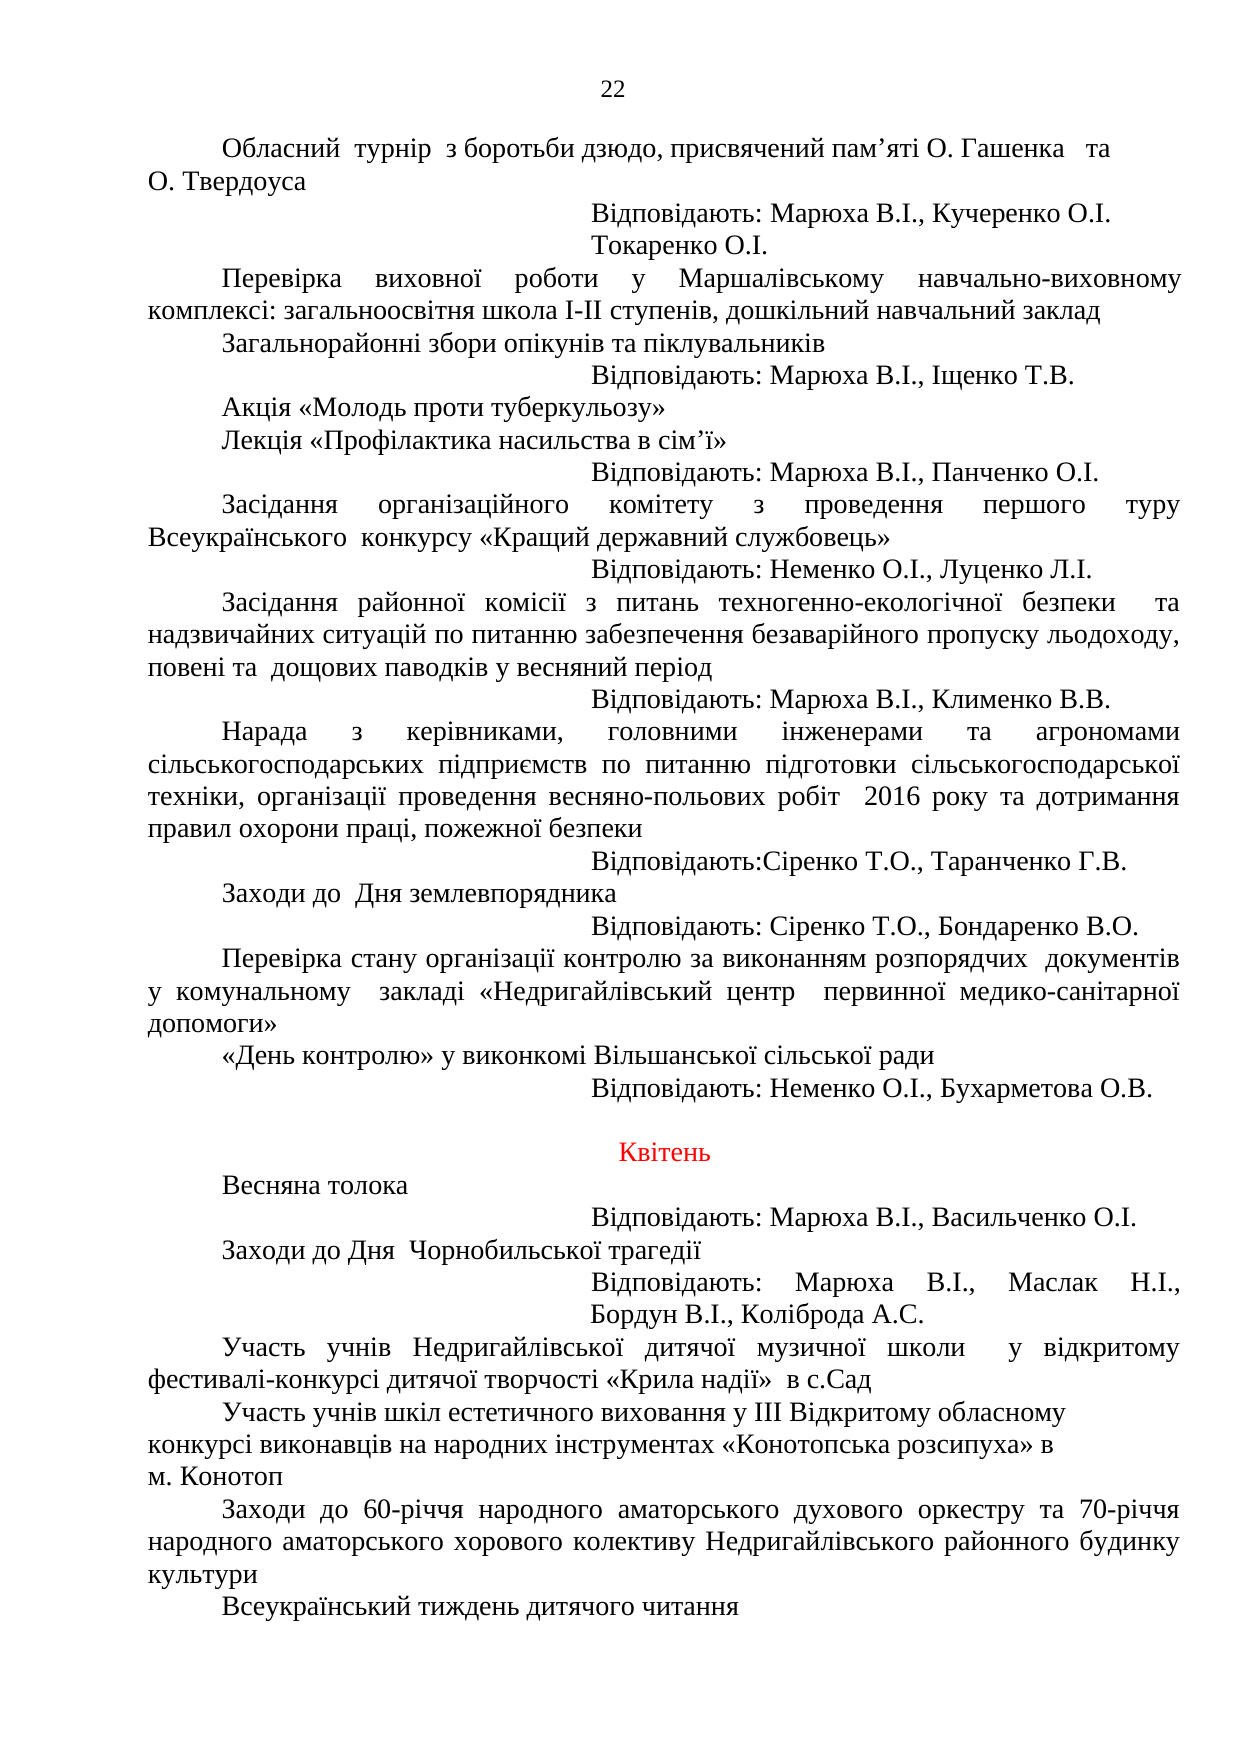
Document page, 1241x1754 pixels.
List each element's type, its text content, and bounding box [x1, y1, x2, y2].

text Участь учнів шкіл естетичного виховання у ІІІ Відкритому обласному [148, 1395, 1181, 1427]
text Нарада з керівниками, головними інженерами та агрономами сільськогосподарських підприємств по питанню підготовки сільськогосподарської техніки, організації проведення весняно-польових робіт 2016 року та дотримання правил охорони праці, пожежної безпеки [148, 714, 1181, 844]
text Відповідають: Марюха В.І., Клименко В.В. [148, 682, 1181, 714]
text «День контролю» у виконкомі Вільшанської сільської ради [148, 1038, 1181, 1071]
text Відповідають: Марюха В.І., Панченко О.І. [148, 455, 1181, 488]
text О. Твердоуса [148, 164, 1181, 196]
text конкурсі виконавців на народних інструментах «Конотопська розсипуха» в [148, 1427, 1181, 1459]
text Засідання організаційного комітету з проведення першого туру Всеукраїнського конкурсу «Кращий державний службовець» [148, 488, 1181, 552]
text Засідання районної комісії з питань техногенно-екологічної безпеки та надзвичайних ситуацій по питанню забезпечення безаварійного пропуску льодоходу, повені та дощових паводків у весняний період [148, 585, 1181, 682]
text Акція «Молодь проти туберкульозу» [148, 390, 1181, 423]
text Відповідають: Марюха В.І., Іщенко Т.В. [148, 358, 1181, 390]
text Відповідають:Сіренко Т.О., Таранченко Г.В. [148, 844, 1181, 876]
text Відповідають: Неменко О.І., Луценко Л.І. [148, 552, 1181, 585]
text Квітень [148, 1136, 1181, 1168]
text Заходи до 60-річчя народного аматорського духового оркестру та 70-річчя народного аматорського хорового колективу Недригайлівського районного будинку культури [148, 1492, 1181, 1589]
text Весняна толока [148, 1168, 1181, 1200]
text м. Конотоп [148, 1459, 1181, 1492]
text Загальнорайонні збори опікунів та піклувальників [148, 326, 1181, 358]
text Обласний турнір з боротьби дзюдо, присвячений пам’яті О. Гашенка та [148, 131, 1181, 164]
text Перевірка стану організації контролю за виконанням розпорядчих документів у комунальному закладі «Недригайлівський центр первинної медико-санітарної допомоги» [148, 941, 1181, 1038]
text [148, 196, 1181, 228]
text Відповідають: Марюха В.І., Маслак Н.І., Бордун В.І., Коліброда А.С. [590, 1265, 1181, 1330]
text Заходи до Дня Чорнобильської трагедії [221, 1233, 1181, 1265]
text Токаренко О.І. [591, 228, 1181, 261]
text Всеукраїнський тиждень дитячого читання [148, 1589, 1181, 1621]
text Заходи до Дня землевпорядника [148, 876, 1181, 909]
text Перевірка виховної роботи у Маршалівському навчально-виховному комплексі: загальноосвітня школа І-ІІ ступенів, дошкільний навчальний заклад [148, 261, 1181, 326]
text Відповідають: Марюха В.І., Васильченко О.І. [148, 1200, 1181, 1233]
text Лекція «Профілактика насильства в сім’ї» [148, 423, 1181, 455]
text Відповідають: Неменко О.І., Бухарметова О.В. [148, 1071, 1181, 1103]
text Участь учнів Недригайлівської дитячої музичної школи у відкритому фестивалі-конкурсі дитячої творчості «Крила надії» в с.Сад [148, 1330, 1181, 1395]
text Відповідають: Сіренко Т.О., Бондаренко В.О. [148, 909, 1181, 941]
